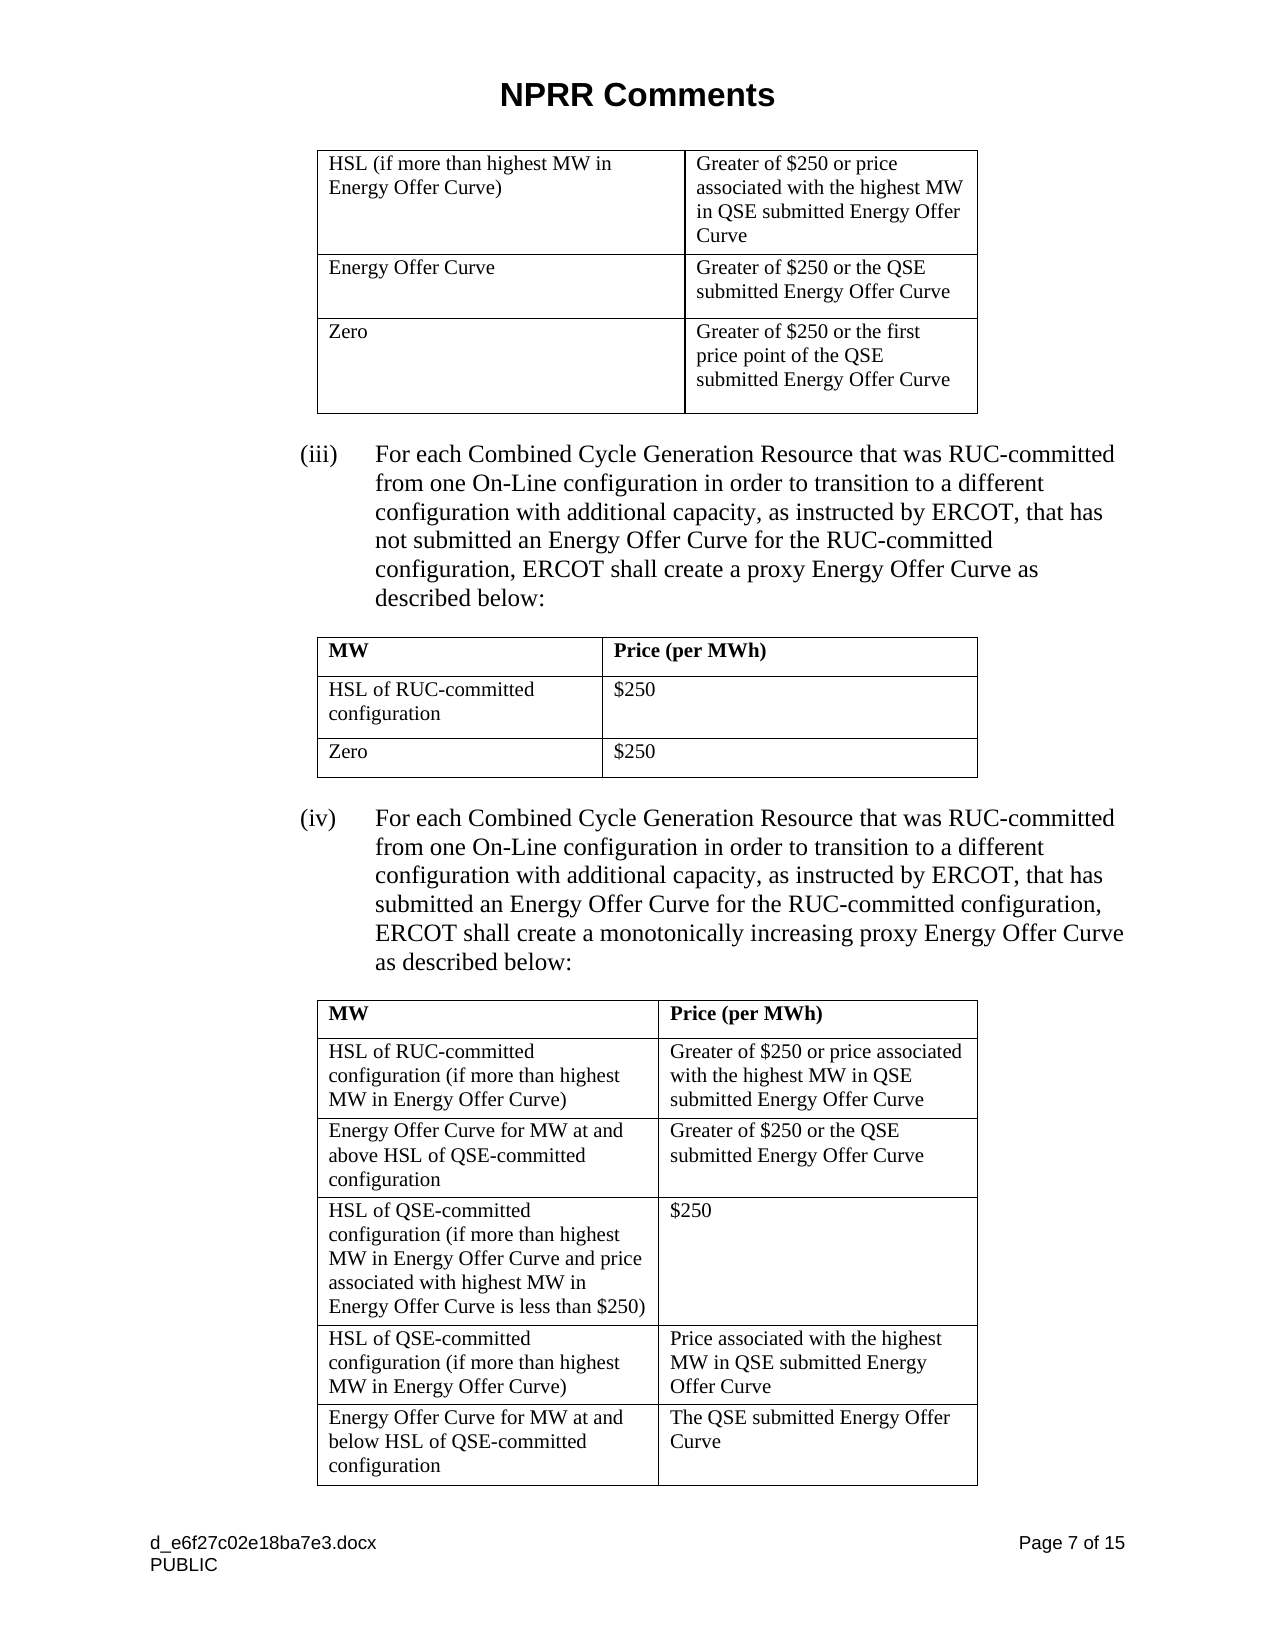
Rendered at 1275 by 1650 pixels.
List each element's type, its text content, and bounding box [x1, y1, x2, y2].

table_cell HSL of RUC-committed configuration (if more than highest MW in Energy Offer Curve) [318, 1039, 658, 1117]
table_cell Greater of $250 or price associated with the highest MW in QSE submitted Energy Offer Curve [686, 151, 977, 253]
table_header MW [318, 638, 602, 676]
table_cell Greater of $250 or the QSE submitted Energy Offer Curve [659, 1119, 977, 1197]
table_header Price (per MWh) [659, 1001, 977, 1038]
table_cell Greater of $250 or price associated with the highest MW in QSE submitted Energy Offer Curve [659, 1039, 977, 1117]
table_cell Energy Offer Curve for MW at and below HSL of QSE-committed configuration [318, 1405, 658, 1484]
table_cell Greater of $250 or the first price point of the QSE submitted Energy Offer Curve [686, 319, 977, 413]
table_cell Energy Offer Curve for MW at and above HSL of QSE-committed configuration [318, 1119, 658, 1197]
table_cell HSL (if more than highest MW in Energy Offer Curve) [318, 151, 684, 253]
table_cell The QSE submitted Energy Offer Curve [659, 1405, 977, 1484]
table_cell Price associated with the highest MW in QSE submitted Energy Offer Curve [659, 1326, 977, 1404]
table_header Price (per MWh) [603, 638, 977, 676]
table_cell HSL of RUC-committed configuration [318, 677, 602, 737]
table_cell Zero [318, 739, 602, 777]
table_cell HSL of QSE-committed configuration (if more than highest MW in Energy Offer Curve and price associated with highest MW in Energy Offer Curve is less than $250) [318, 1198, 658, 1324]
table_cell Energy Offer Curve [318, 255, 684, 318]
table_cell HSL of QSE-committed configuration (if more than highest MW in Energy Offer Curve) [318, 1326, 658, 1404]
table_cell $250 [603, 677, 977, 737]
table_header MW [318, 1001, 658, 1038]
text (iii) For each Combined Cycle Generation Resource that was RUC-committed from one On-Line configuration in order to transition to a different configuration with additional capacity, as instructed by ERCOT, that has not submitted an Energy Offer Curve for the RUC-committed configuration, ERCOT shall create a proxy Energy Offer Curve as described below: [300, 439, 1125, 612]
table_cell $250 [603, 739, 977, 777]
text (iv) For each Combined Cycle Generation Resource that was RUC-committed from one On-Line configuration in order to transition to a different configuration with additional capacity, as instructed by ERCOT, that has submitted an Energy Offer Curve for the RUC-committed configuration, ERCOT shall create a monotonically increasing proxy Energy Offer Curve as described below: [300, 803, 1125, 975]
table_cell $250 [659, 1198, 977, 1324]
table_cell Greater of $250 or the QSE submitted Energy Offer Curve [686, 255, 977, 318]
table_cell Zero [318, 319, 684, 413]
